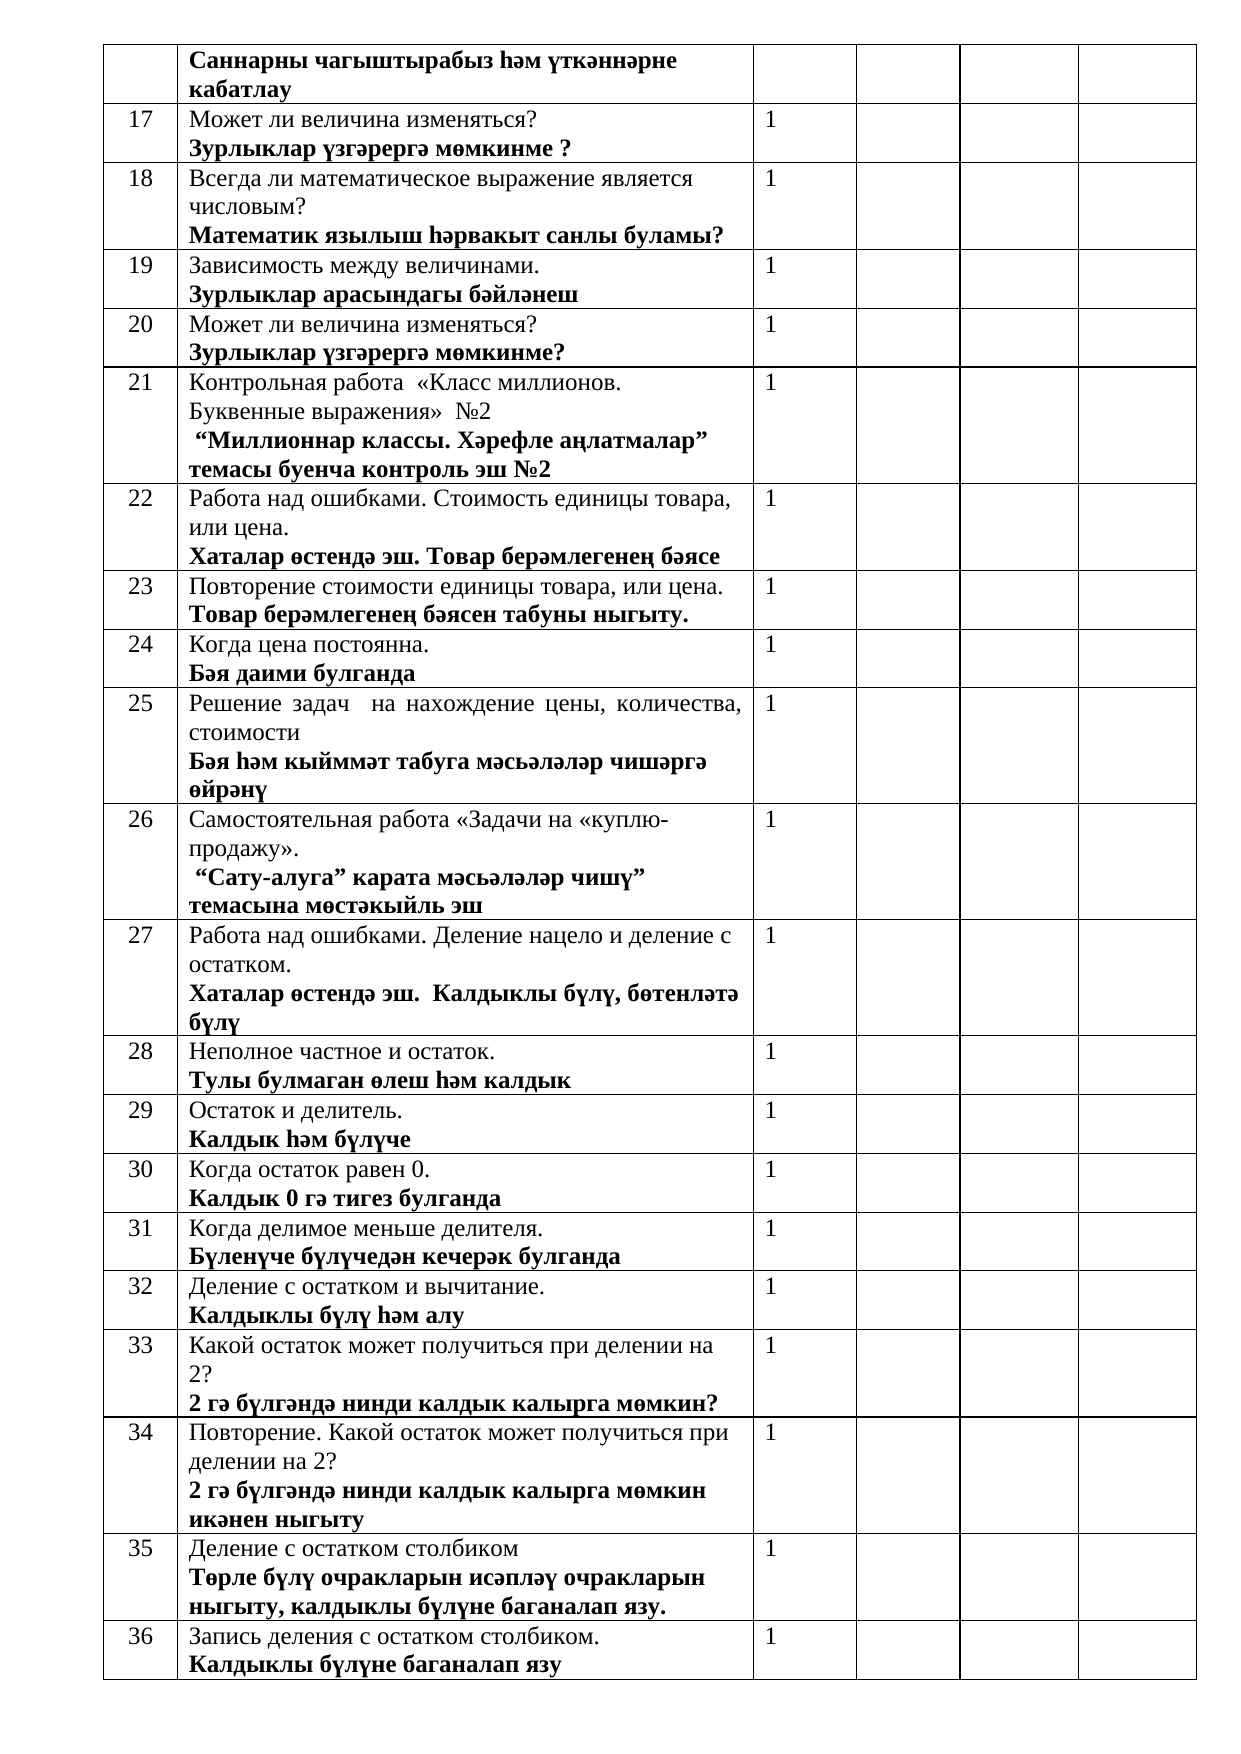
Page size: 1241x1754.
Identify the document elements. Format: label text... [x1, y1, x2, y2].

table_cell [1079, 45, 1196, 103]
table_cell [1079, 250, 1196, 308]
table_cell [1079, 1271, 1196, 1329]
table_cell [961, 368, 1078, 482]
table_cell [857, 1534, 959, 1620]
table_cell [961, 688, 1078, 803]
table_cell 1 [754, 1213, 856, 1270]
table_cell [961, 630, 1078, 687]
table_cell 36 [104, 1621, 177, 1678]
table_cell [961, 1534, 1078, 1620]
table_cell [857, 920, 959, 1035]
table_cell 1 [754, 688, 856, 803]
table_cell [857, 45, 959, 103]
table_cell 1 [754, 920, 856, 1035]
table_cell [857, 1418, 959, 1532]
table_cell 32 [104, 1271, 177, 1329]
table_cell [857, 163, 959, 249]
table_cell [961, 1036, 1078, 1094]
table_cell 1 [754, 45, 856, 103]
table_cell [1079, 1036, 1196, 1094]
table_cell 28 [104, 1036, 177, 1094]
table_cell 29 [104, 1095, 177, 1153]
table_cell 1 [754, 1330, 856, 1416]
table_cell 34 [104, 1418, 177, 1532]
table_cell [1079, 1095, 1196, 1153]
table_cell Самостоятельная работа «Задачи на «куплю-продажу». “Сату-алуга” карата мәсьәләләр чишү” темасына мөстәкыйль эш [178, 804, 753, 919]
table_cell [857, 1095, 959, 1153]
table_cell [1079, 1330, 1196, 1416]
table_cell [857, 804, 959, 919]
table_cell [857, 484, 959, 570]
table_cell Может ли величина изменяться? Зурлыклар үзгәрергә мөмкинме? [178, 309, 753, 366]
table_cell [857, 1154, 959, 1212]
table_cell [961, 920, 1078, 1035]
table_cell [857, 1036, 959, 1094]
table_cell [857, 309, 959, 366]
table_cell Запись деления с остатком столбиком. Калдыклы бүлүне баганалап язу [178, 1621, 753, 1678]
table_cell 25 [104, 688, 177, 803]
table_cell 17 [104, 104, 177, 162]
table_cell Работа над ошибками. Деление нацело и деление с остатком. Хаталар өстендә эш. Калдыклы бүлү, бөтенләтә бүлү [178, 920, 753, 1035]
table_cell 23 [104, 571, 177, 628]
table_cell [961, 571, 1078, 628]
table_cell 1 [754, 1154, 856, 1212]
table_cell [1079, 571, 1196, 628]
table_cell [857, 1213, 959, 1270]
table_cell 18 [104, 163, 177, 249]
table_cell [857, 104, 959, 162]
table_cell 31 [104, 1213, 177, 1270]
table_cell [961, 163, 1078, 249]
table_cell [1079, 1621, 1196, 1678]
table_cell Остаток и делитель. Калдык һәм бүлүче [178, 1095, 753, 1153]
table_cell Контрольная работа «Класс миллионов. Буквенные выражения» №2 “Миллионнар классы. Хәрефле аңлатмалар” темасы буенча контроль эш №2 [178, 368, 753, 482]
table_cell 1 [754, 1418, 856, 1532]
table_cell [1079, 309, 1196, 366]
table_cell 1 [754, 104, 856, 162]
table_cell 1 [754, 1271, 856, 1329]
table_cell Всегда ли математическое выражение является числовым? Математик язылыш һәрвакыт санлы буламы? [178, 163, 753, 249]
table_cell [1079, 920, 1196, 1035]
table_cell 20 [104, 309, 177, 366]
table_cell 35 [104, 1534, 177, 1620]
table_cell [961, 1154, 1078, 1212]
table_cell Повторение. Какой остаток может получиться при делении на 2? 2 гә бүлгәндә нинди калдык калырга мөмкин икәнен ныгыту [178, 1418, 753, 1532]
table_cell Когда цена постоянна. Бәя даими булганда [178, 630, 753, 687]
table_cell [1079, 104, 1196, 162]
table_cell 1 [754, 163, 856, 249]
table_cell [857, 1330, 959, 1416]
table_cell Решение задач на нахождение цены, количества, стоимости Бәя һәм кыйммәт табуга мәсьәләләр чишәргә өйрәнү [178, 688, 753, 803]
table_cell [961, 1330, 1078, 1416]
table_cell Работа над ошибками. Стоимость единицы товара, или цена. Хаталар өстендә эш. Товар берәмлегенең бәясе [178, 484, 753, 570]
table_cell [961, 804, 1078, 919]
table_cell [1079, 1534, 1196, 1620]
table_cell 30 [104, 1154, 177, 1212]
table_cell 26 [104, 804, 177, 919]
table_cell [1079, 163, 1196, 249]
table_cell 1 [754, 309, 856, 366]
table_cell [1079, 1213, 1196, 1270]
table_cell Повторение стоимости единицы товара, или цена. Товар берәмлегенең бәясен табуны ныгыту. [178, 571, 753, 628]
table_cell 1 [754, 571, 856, 628]
table_cell [961, 1095, 1078, 1153]
table_cell [857, 1621, 959, 1678]
table_cell 27 [104, 920, 177, 1035]
table_cell [1079, 1418, 1196, 1532]
table_cell 19 [104, 250, 177, 308]
table_cell [857, 250, 959, 308]
table_cell [961, 1213, 1078, 1270]
table_cell 1 [754, 1095, 856, 1153]
table_cell [961, 484, 1078, 570]
table_cell 1 [754, 1621, 856, 1678]
table_cell 1 [754, 484, 856, 570]
table_cell [1079, 1154, 1196, 1212]
table_cell [1079, 630, 1196, 687]
table_cell [961, 45, 1078, 103]
table_cell 1 [754, 1036, 856, 1094]
table_cell Деление с остатком и вычитание. Калдыклы бүлү һәм алу [178, 1271, 753, 1329]
table_cell 16 [104, 45, 177, 103]
table_cell Когда делимое меньше делителя. Бүленүче бүлүчедән кечерәк булганда [178, 1213, 753, 1270]
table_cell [178, 45, 753, 103]
table_cell [961, 1621, 1078, 1678]
table_cell [857, 630, 959, 687]
table_cell [857, 368, 959, 482]
table_cell 22 [104, 484, 177, 570]
table_cell 1 [754, 368, 856, 482]
table_cell Когда остаток равен 0. Калдык 0 гә тигез булганда [178, 1154, 753, 1212]
table_cell 1 [754, 804, 856, 919]
table_cell Деление с остатком столбиком Төрле бүлү очракларын исәпләү очракларын ныгыту, калдыклы бүлүне баганалап язу. [178, 1534, 753, 1620]
table_cell [857, 688, 959, 803]
table_cell [961, 250, 1078, 308]
table_cell Неполное частное и остаток. Тулы булмаган өлеш һәм калдык [178, 1036, 753, 1094]
table_cell [857, 1271, 959, 1329]
table_cell 1 [754, 250, 856, 308]
table_cell 24 [104, 630, 177, 687]
table_cell Зависимость между величинами. Зурлыклар арасындагы бәйләнеш [178, 250, 753, 308]
table_cell [1079, 804, 1196, 919]
table_cell 21 [104, 368, 177, 482]
table_cell Какой остаток может получиться при делении на 2? 2 гә бүлгәндә нинди калдык калырга мөмкин? [178, 1330, 753, 1416]
table_cell 33 [104, 1330, 177, 1416]
table_cell [1079, 484, 1196, 570]
table_cell [857, 571, 959, 628]
table_cell [961, 1271, 1078, 1329]
table_cell Может ли величина изменяться? Зурлыклар үзгәрергә мөмкинме ? [178, 104, 753, 162]
table_cell [961, 309, 1078, 366]
table_cell 1 [754, 1534, 856, 1620]
table_cell [1079, 368, 1196, 482]
table_cell [961, 104, 1078, 162]
table_cell [961, 1418, 1078, 1532]
table_cell 1 [754, 630, 856, 687]
table_cell [1079, 688, 1196, 803]
